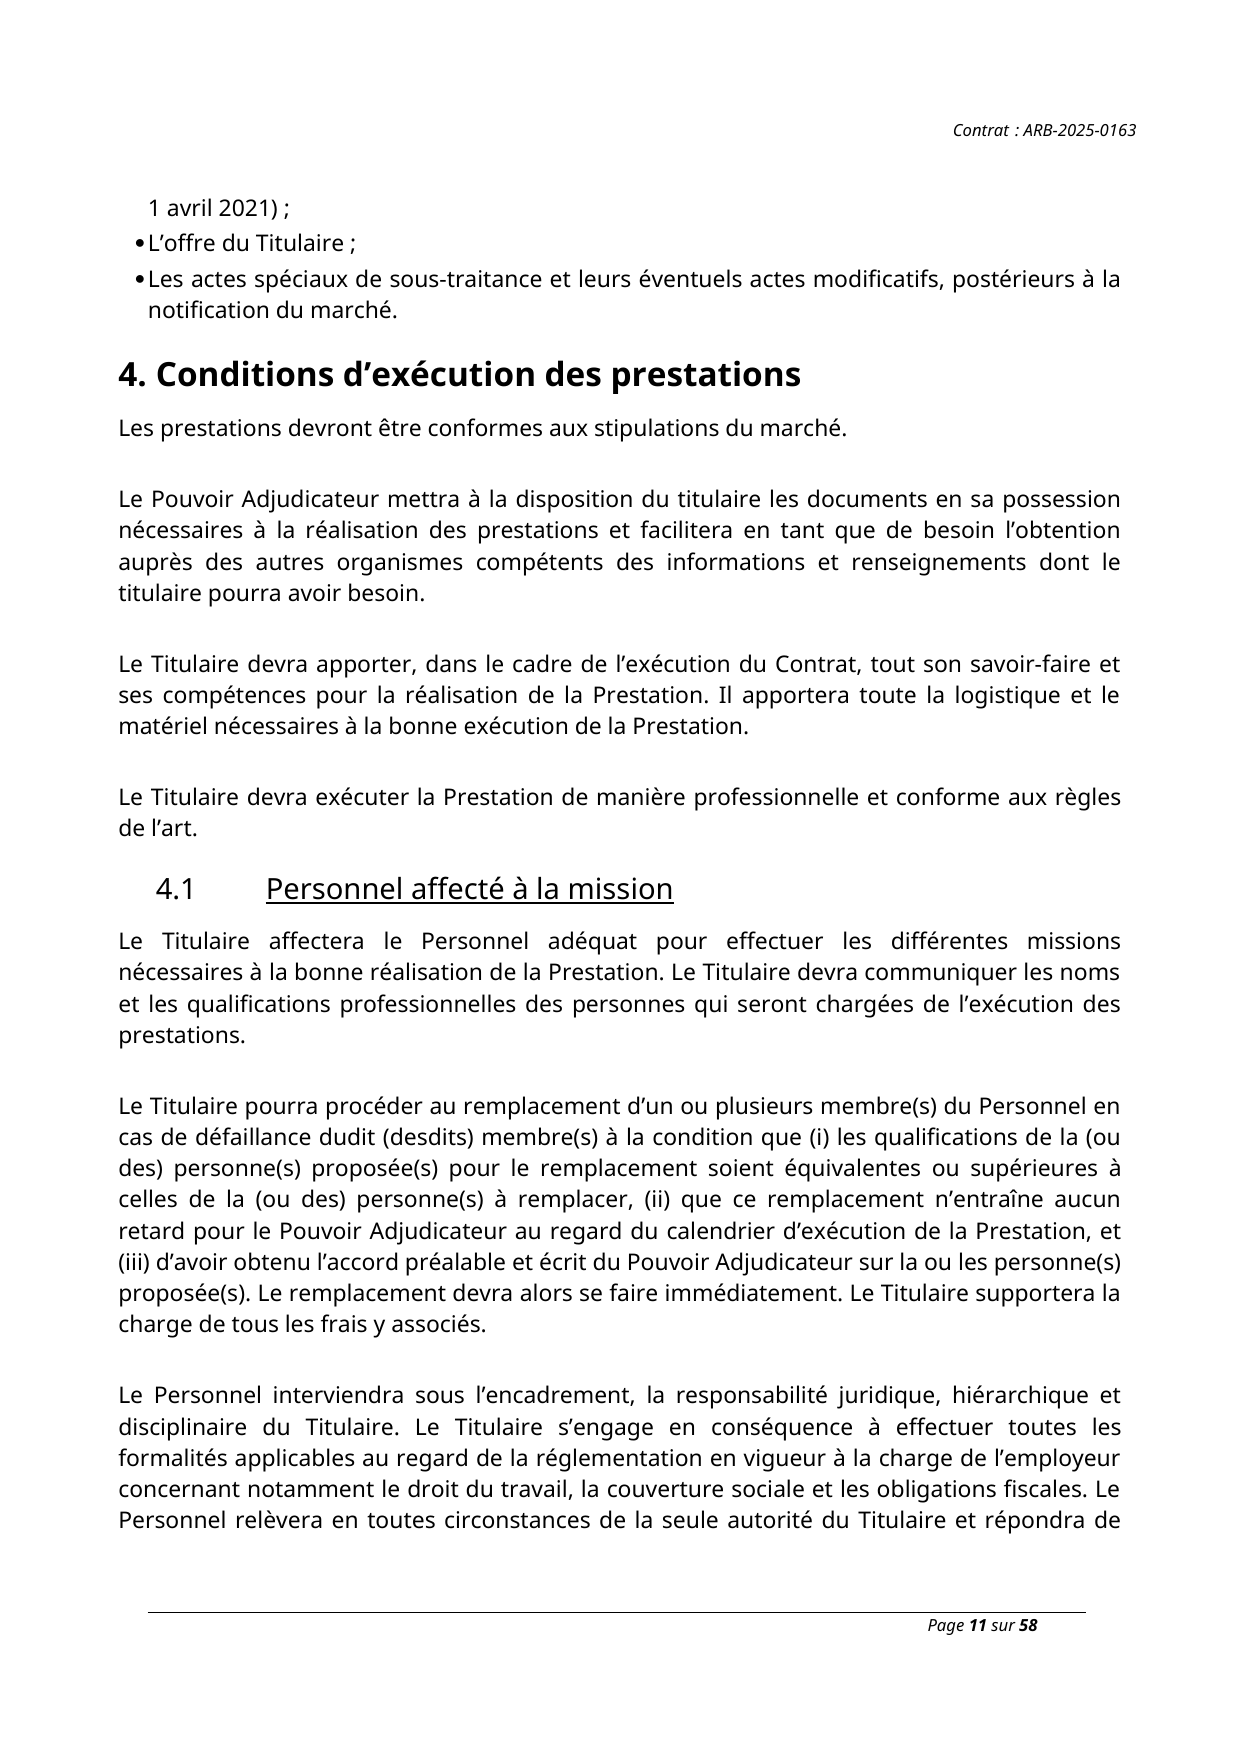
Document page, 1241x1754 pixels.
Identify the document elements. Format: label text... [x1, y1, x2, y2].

text Le Titulaire pourra procéder au remplacement d’un ou plusieurs membre(s) du Personnel en cas de défaillance dudit (desdits) membre(s) à la condition que (i) les qualifications de la (ou des) personne(s) proposée(s) pour le remplacement soient équivalentes ou supérieures à celles de la (ou des) personne(s) à remplacer, (ii) que ce remplacement n’entraîne aucun retard pour le Pouvoir Adjudicateur au regard du calendrier d’exécution de la Prestation, et (iii) d’avoir obtenu l’accord préalable et écrit du Pouvoir Adjudicateur sur la ou les personne(s) proposée(s). Le remplacement devra alors se faire immédiatement. Le Titulaire supportera la charge de tous les frais y associés. [118, 1089, 1122, 1339]
text Le Titulaire devra apporter, dans le cadre de l’exécution du Contrat, tout son savoir-faire et ses compétences pour la réalisation de la Prestation. Il apportera toute la logistique et le matériel nécessaires à la bonne exécution de la Prestation. [118, 648, 1122, 742]
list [136, 192, 1122, 223]
text Personnel affecté à la mission [156, 869, 1122, 908]
text Le Titulaire affectera le Personnel adéquat pour effectuer les différentes missions nécessaires à la bonne réalisation de la Prestation. Le Titulaire devra communiquer les noms et les qualifications professionnelles des personnes qui seront chargées de l’exécution des prestations. [118, 925, 1122, 1050]
list Les actes spéciaux de sous-traitance et leurs éventuels actes modificatifs, postérieurs à la notification du marché. [136, 263, 1122, 325]
list L’offre du Titulaire ; [136, 227, 1122, 259]
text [118, 1379, 1122, 1535]
text Les prestations devront être conformes aux stipulations du marché. [118, 412, 1122, 444]
text Le Pouvoir Adjudicateur mettra à la disposition du titulaire les documents en sa possession nécessaires à la réalisation des prestations et facilitera en tant que de besoin l’obtention auprès des autres organismes compétents des informations et renseignements dont le titulaire pourra avoir besoin. [118, 483, 1122, 608]
text Conditions d’exécution des prestations [118, 350, 1122, 396]
text Le Titulaire devra exécuter la Prestation de manière professionnelle et conforme aux règles de l’art. [118, 781, 1122, 844]
